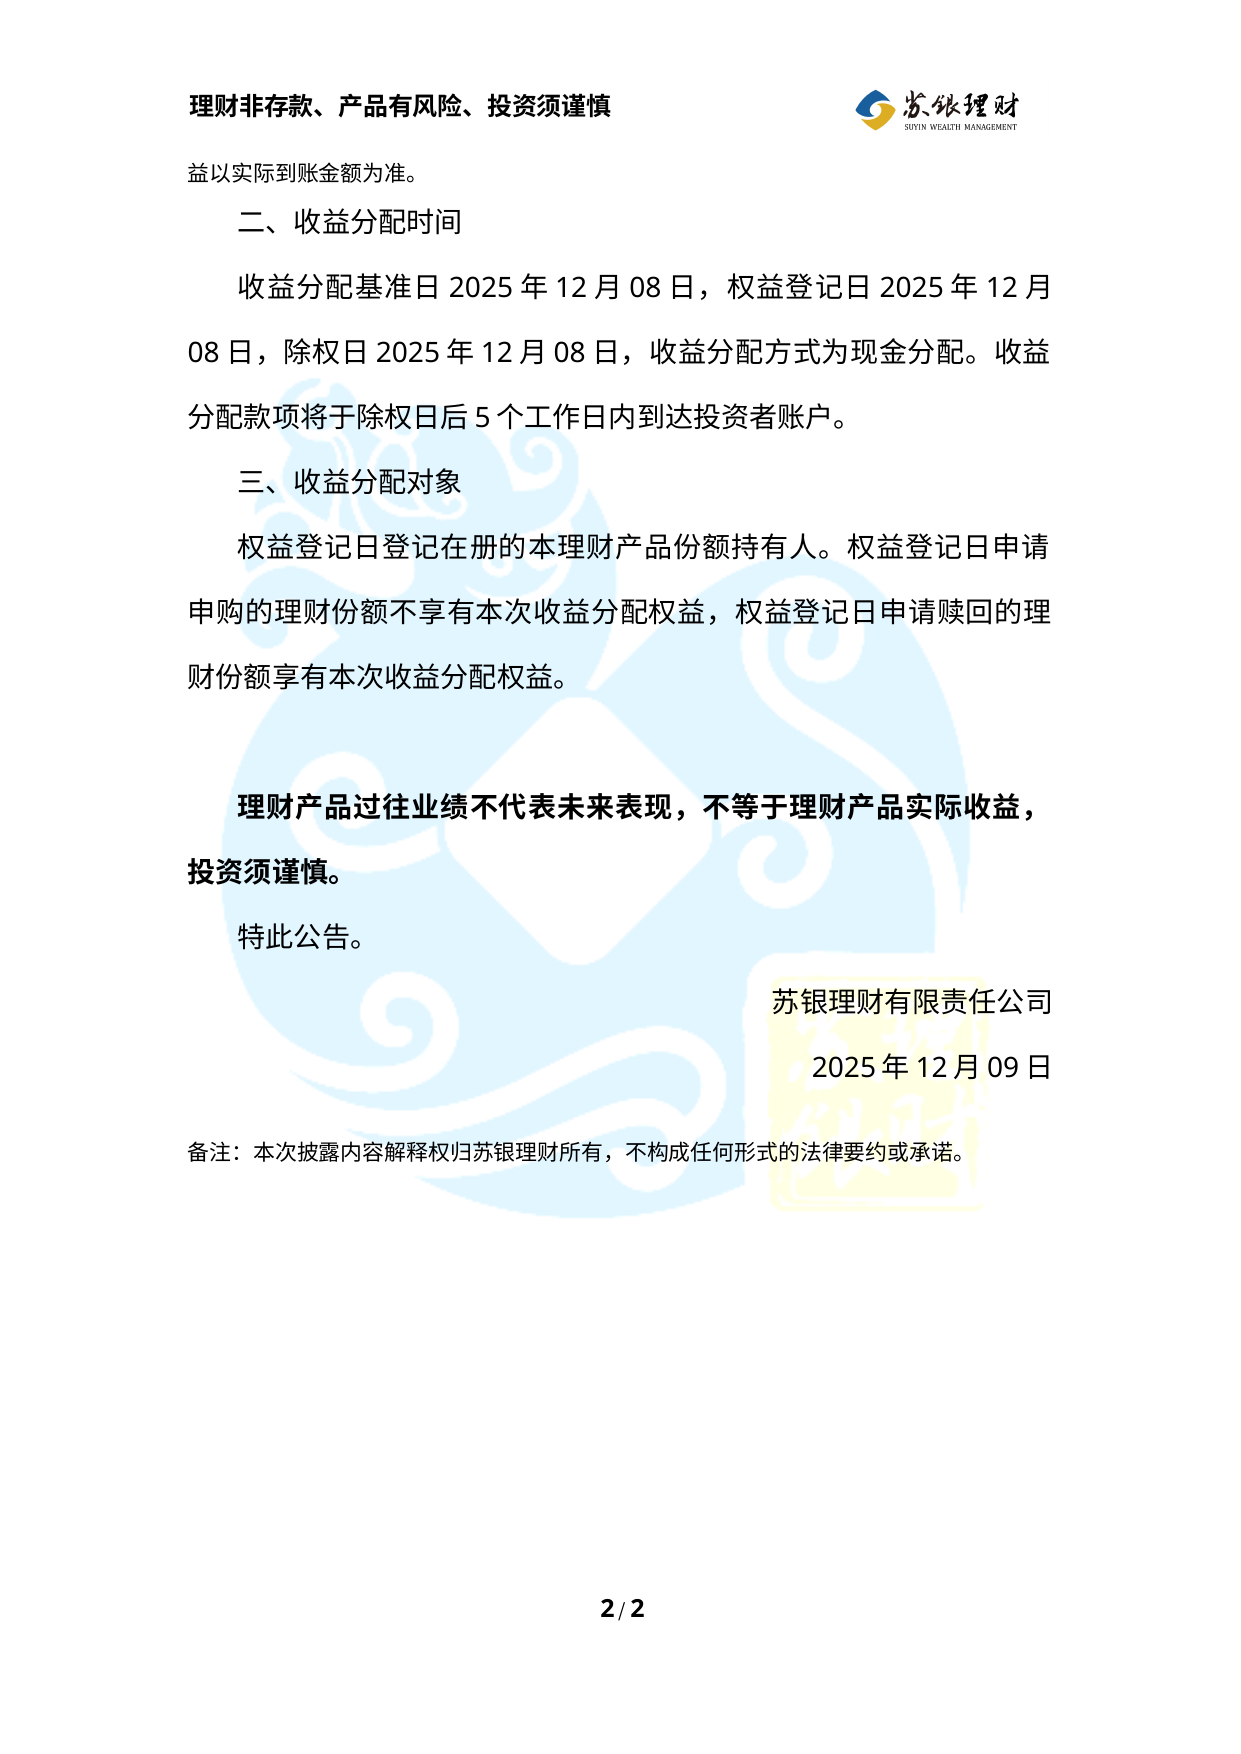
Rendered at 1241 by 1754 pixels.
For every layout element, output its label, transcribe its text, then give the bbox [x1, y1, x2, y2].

text 理财产品过往业绩不代表未来表现，不等于理财产品实际收益，投资须谨慎。 [187, 773, 1053, 903]
text 收益分配基准日2025年12月08日，权益登记日2025年12月08日，除权日2025年12月08日，收益分配方式为现金分配。收益分配款项将于除权日后5个工作日内到达投资者账户。 [187, 253, 1053, 448]
picture [831, 73, 1049, 143]
text 备注：本次披露内容解释权归苏银理财所有，不构成任何形式的法律要约或承诺。 [187, 1134, 1053, 1167]
text 苏银理财有限责任公司 2025年12月09日 [187, 968, 1053, 1098]
text 三、收益分配对象 [187, 448, 1053, 513]
text 注：年化收益率按365天计算，每份分配收益保留六位小数（小数六位后截位），实际收益以实际到账金额为准。 [187, 156, 1053, 188]
text 权益登记日登记在册的本理财产品份额持有人。权益登记日申请申购的理财份额不享有本次收益分配权益，权益登记日申请赎回的理财份额享有本次收益分配权益。 [187, 513, 1053, 708]
text 特此公告。 [187, 903, 1053, 968]
text 二、收益分配时间 [187, 188, 1053, 253]
